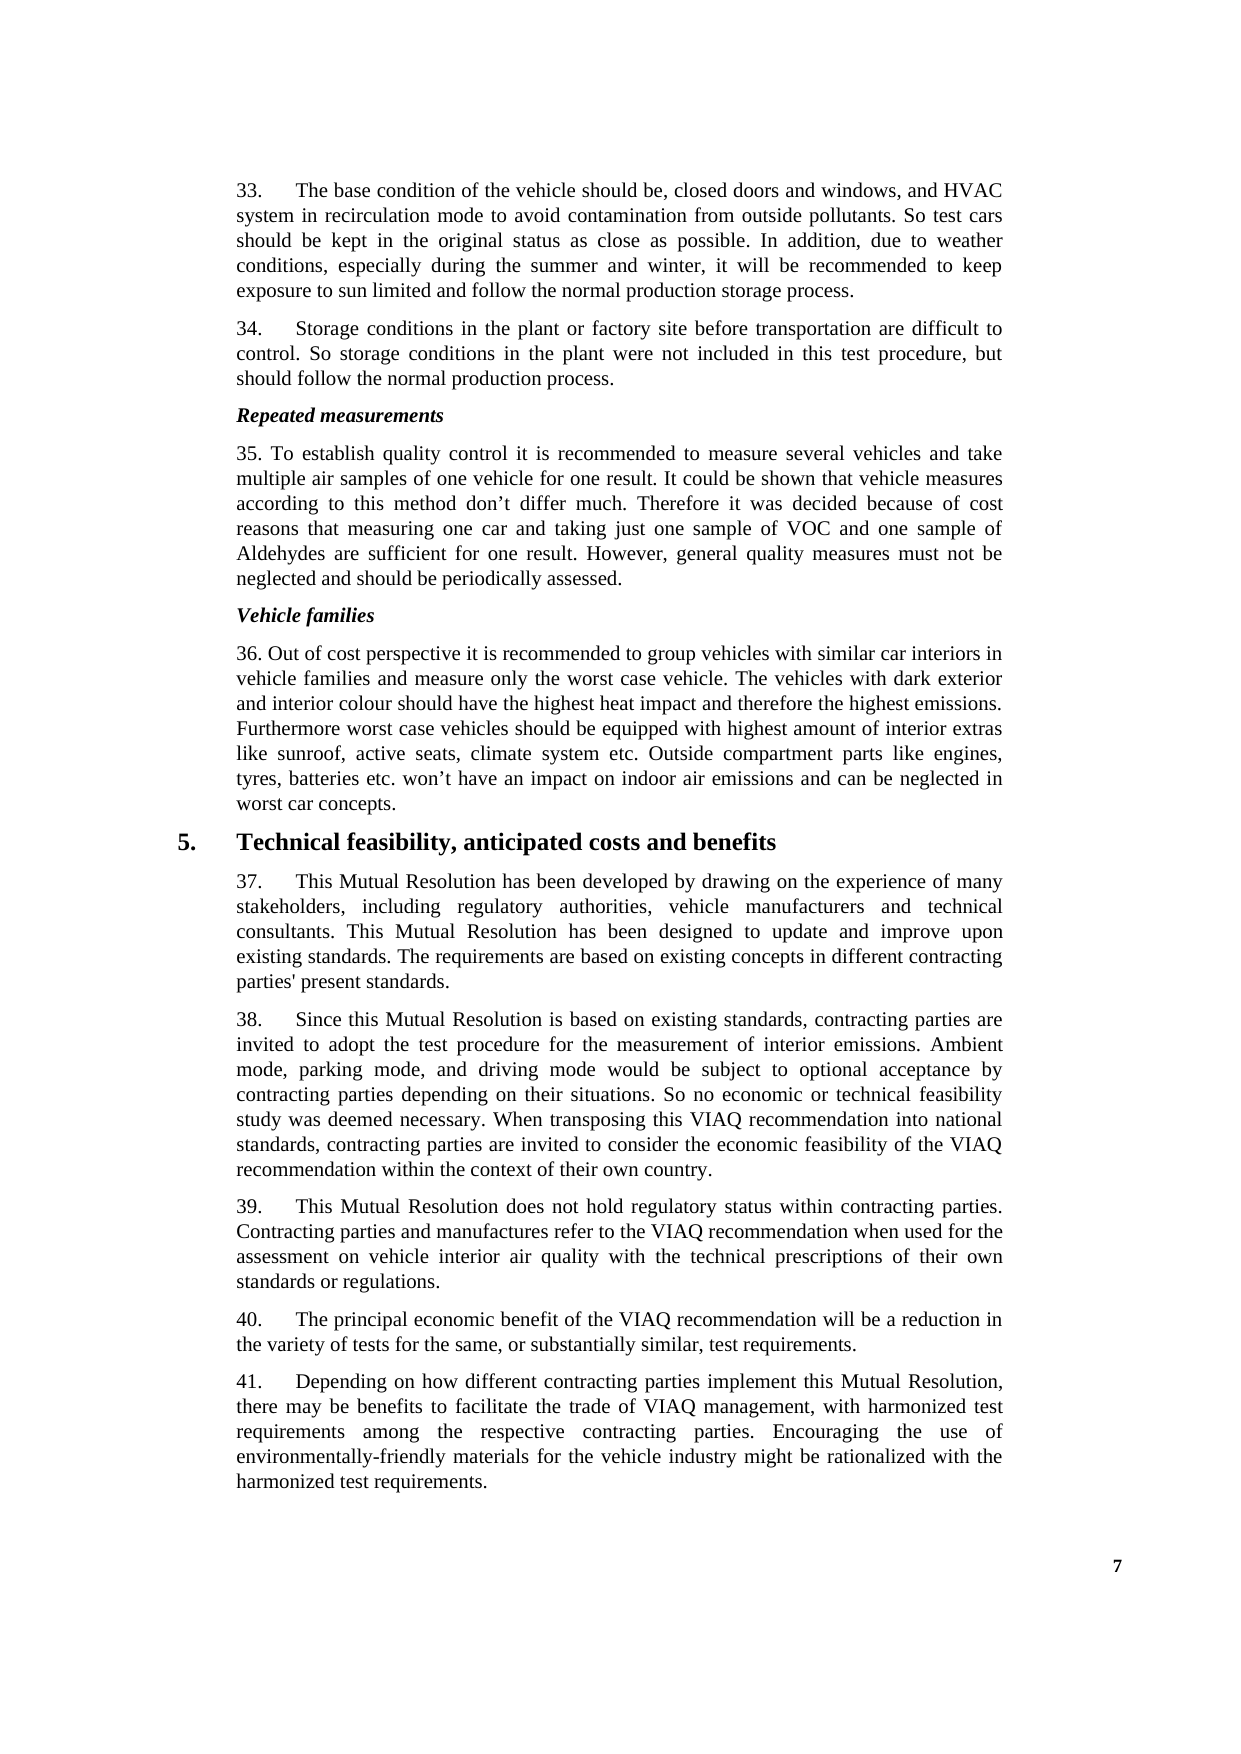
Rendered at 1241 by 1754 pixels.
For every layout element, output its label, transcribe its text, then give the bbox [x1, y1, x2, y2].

text 36. Out of cost perspective it is recommended to group vehicles with similar car interiors in vehicle families and measure only the worst case vehicle. The vehicles with dark exterior and interior colour should have the highest heat impact and therefore the highest emissions. Furthermore worst case vehicles should be equipped with highest amount of interior extras like sunroof, active seats, climate system etc. Outside compartment parts like engines, tyres, batteries etc. won’t have an impact on indoor air emissions and can be neglected in worst car concepts. [236, 640, 1004, 815]
text 34. Storage conditions in the plant or factory site before transportation are difficult to control. So storage conditions in the plant were not included in this test procedure, but should follow the normal production process. [236, 315, 1004, 390]
text 5. Technical feasibility, anticipated costs and benefits [118, 827, 1004, 856]
text Repeated measurements [236, 402, 1004, 427]
text 38. Since this Mutual Resolution is based on existing standards, contracting parties are invited to adopt the test procedure for the measurement of interior emissions. Ambient mode, parking mode, and driving mode would be subject to optional acceptance by contracting parties depending on their situations. So no economic or technical feasibility study was deemed necessary. When transposing this VIAQ recommendation into national standards, contracting parties are invited to consider the economic feasibility of the VIAQ recommendation within the context of their own country. [236, 1006, 1004, 1181]
text 35. To establish quality control it is recommended to measure several vehicles and take multiple air samples of one vehicle for one result. It could be shown that vehicle measures according to this method don’t differ much. Therefore it was decided because of cost reasons that measuring one car and taking just one sample of VOC and one sample of Aldehydes are sufficient for one result. However, general quality measures must not be neglected and should be periodically assessed. [236, 440, 1004, 590]
text 39. This Mutual Resolution does not hold regulatory status within contracting parties. Contracting parties and manufactures refer to the VIAQ recommendation when used for the assessment on vehicle interior air quality with the technical prescriptions of their own standards or regulations. [236, 1193, 1004, 1293]
text 41. Depending on how different contracting parties implement this Mutual Resolution, there may be benefits to facilitate the trade of VIAQ management, with harmonized test requirements among the respective contracting parties. Encouraging the use of environmentally-friendly materials for the vehicle industry might be rationalized with the harmonized test requirements. [236, 1368, 1004, 1493]
text Vehicle families [236, 602, 1004, 627]
text 33. The base condition of the vehicle should be, closed doors and windows, and HVAC system in recirculation mode to avoid contamination from outside pollutants. So test cars should be kept in the original status as close as possible. In addition, due to weather conditions, especially during the summer and winter, it will be recommended to keep exposure to sun limited and follow the normal production storage process. [236, 177, 1004, 302]
text 37. This Mutual Resolution has been developed by drawing on the experience of many stakeholders, including regulatory authorities, vehicle manufacturers and technical consultants. This Mutual Resolution has been designed to update and improve upon existing standards. The requirements are based on existing concepts in different contracting parties' present standards. [236, 868, 1004, 993]
text 40. The principal economic benefit of the VIAQ recommendation will be a reduction in the variety of tests for the same, or substantially similar, test requirements. [236, 1306, 1004, 1356]
